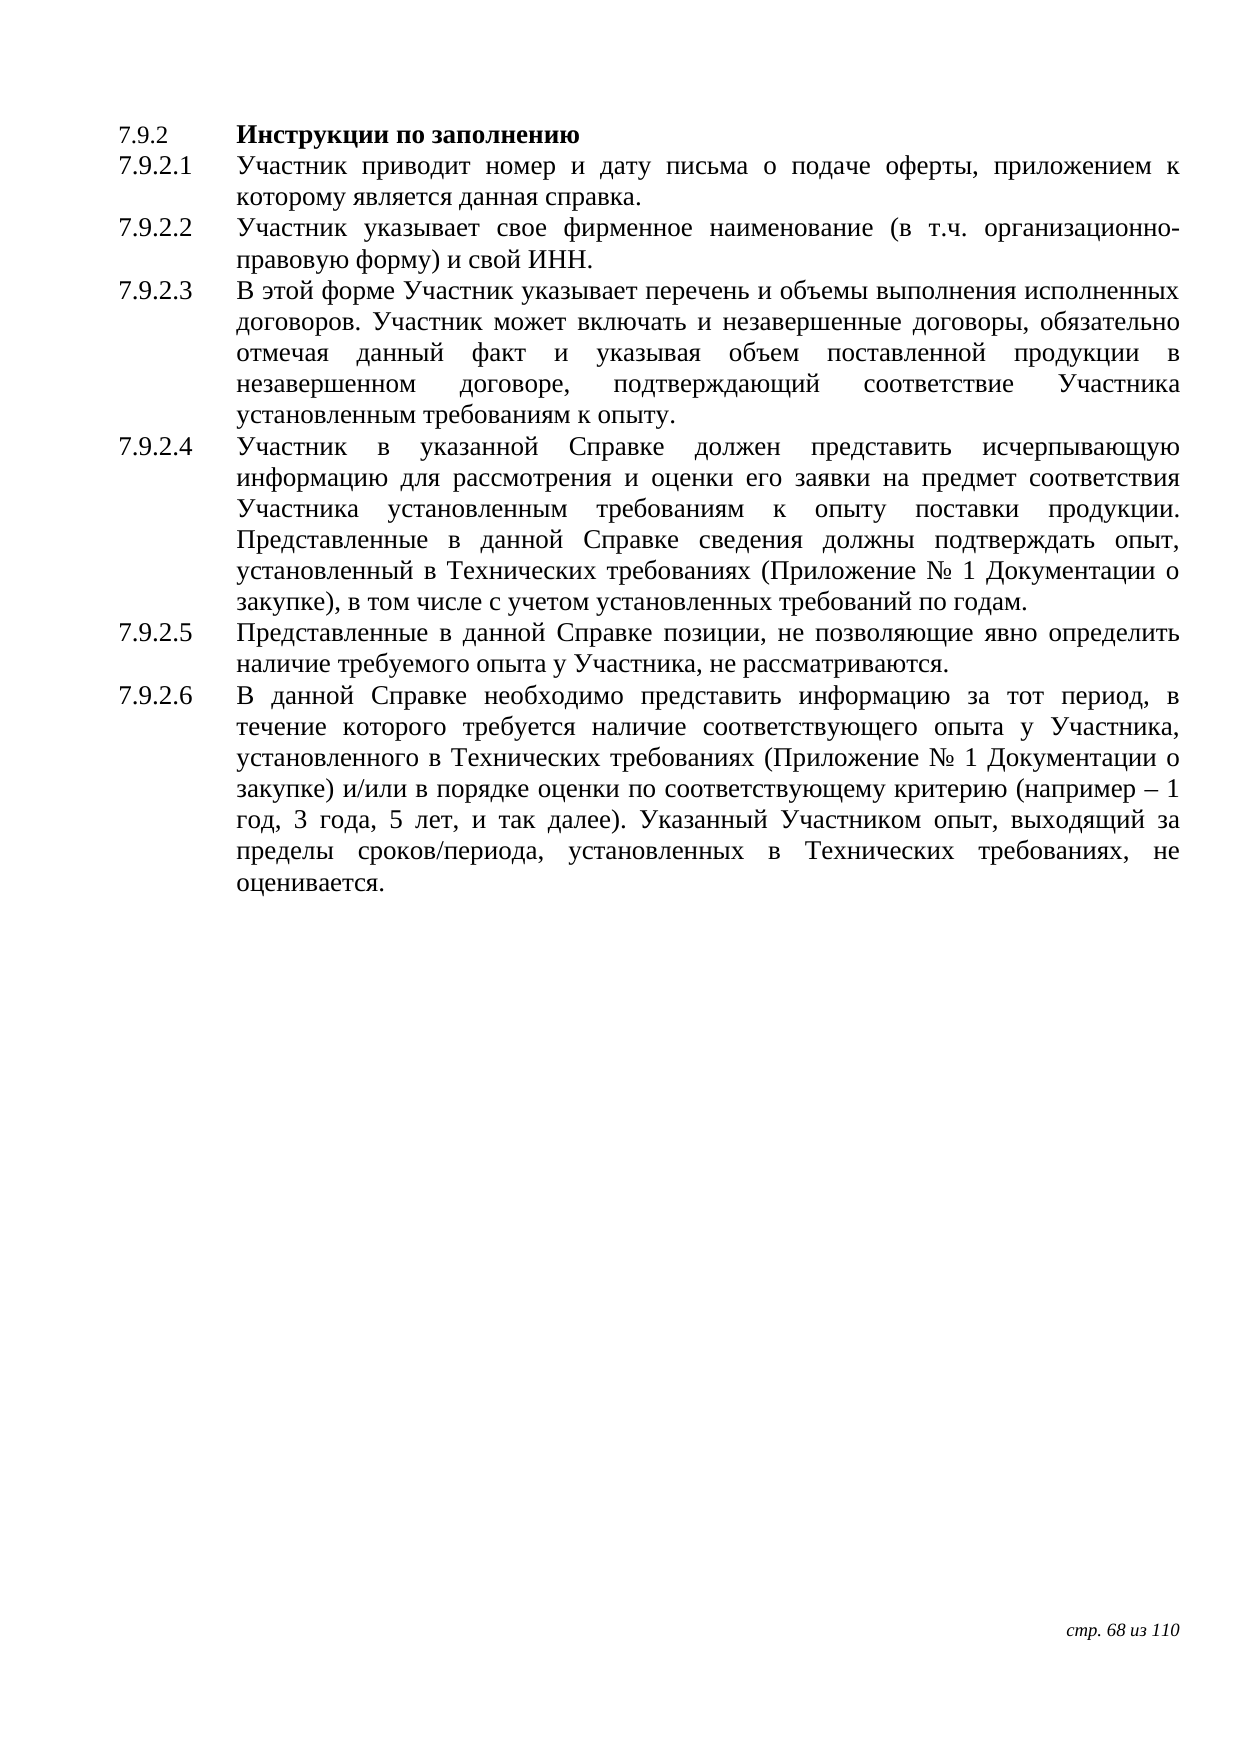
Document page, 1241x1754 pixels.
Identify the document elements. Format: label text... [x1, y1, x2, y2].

text В данной Справке необходимо представить информацию за тот период, в течение которого требуется наличие соответствующего опыта у Участника, установленного в Технических требованиях (Приложение № 1 Документации о закупке) и/или в порядке оценки по соответствующему критерию (например – 1 год, 3 года, 5 лет, и так далее). Указанный Участником опыт, выходящий за пределы сроков/периода, установленных в Технических требованиях, не оценивается. [118, 679, 1181, 897]
text Участник указывает свое фирменное наименование (в т.ч. организационно-правовую форму) и свой ИНН. [118, 212, 1181, 274]
text Представленные в данной Справке позиции, не позволяющие явно определить наличие требуемого опыта у Участника, не рассматриваются. [118, 616, 1181, 679]
text Участник в указанной Справке должен представить исчерпывающую информацию для рассмотрения и оценки его заявки на предмет соответствия Участника установленным требованиям к опыту поставки продукции. Представленные в данной Справке сведения должны подтверждать опыт, установленный в Технических требованиях (Приложение № 1 Документации о закупке), в том числе с учетом установленных требований по годам. [118, 429, 1181, 616]
text Инструкции по заполнению [118, 118, 1181, 149]
text В этой форме Участник указывает перечень и объемы выполнения исполненных договоров. Участник может включать и незавершенные договоры, обязательно отмечая данный факт и указывая объем поставленной продукции в незавершенном договоре, подтверждающий соответствие Участника установленным требованиям к опыту. [118, 274, 1181, 429]
text Участник приводит номер и дату письма о подаче оферты, приложением к которому является данная справка. [118, 149, 1181, 212]
